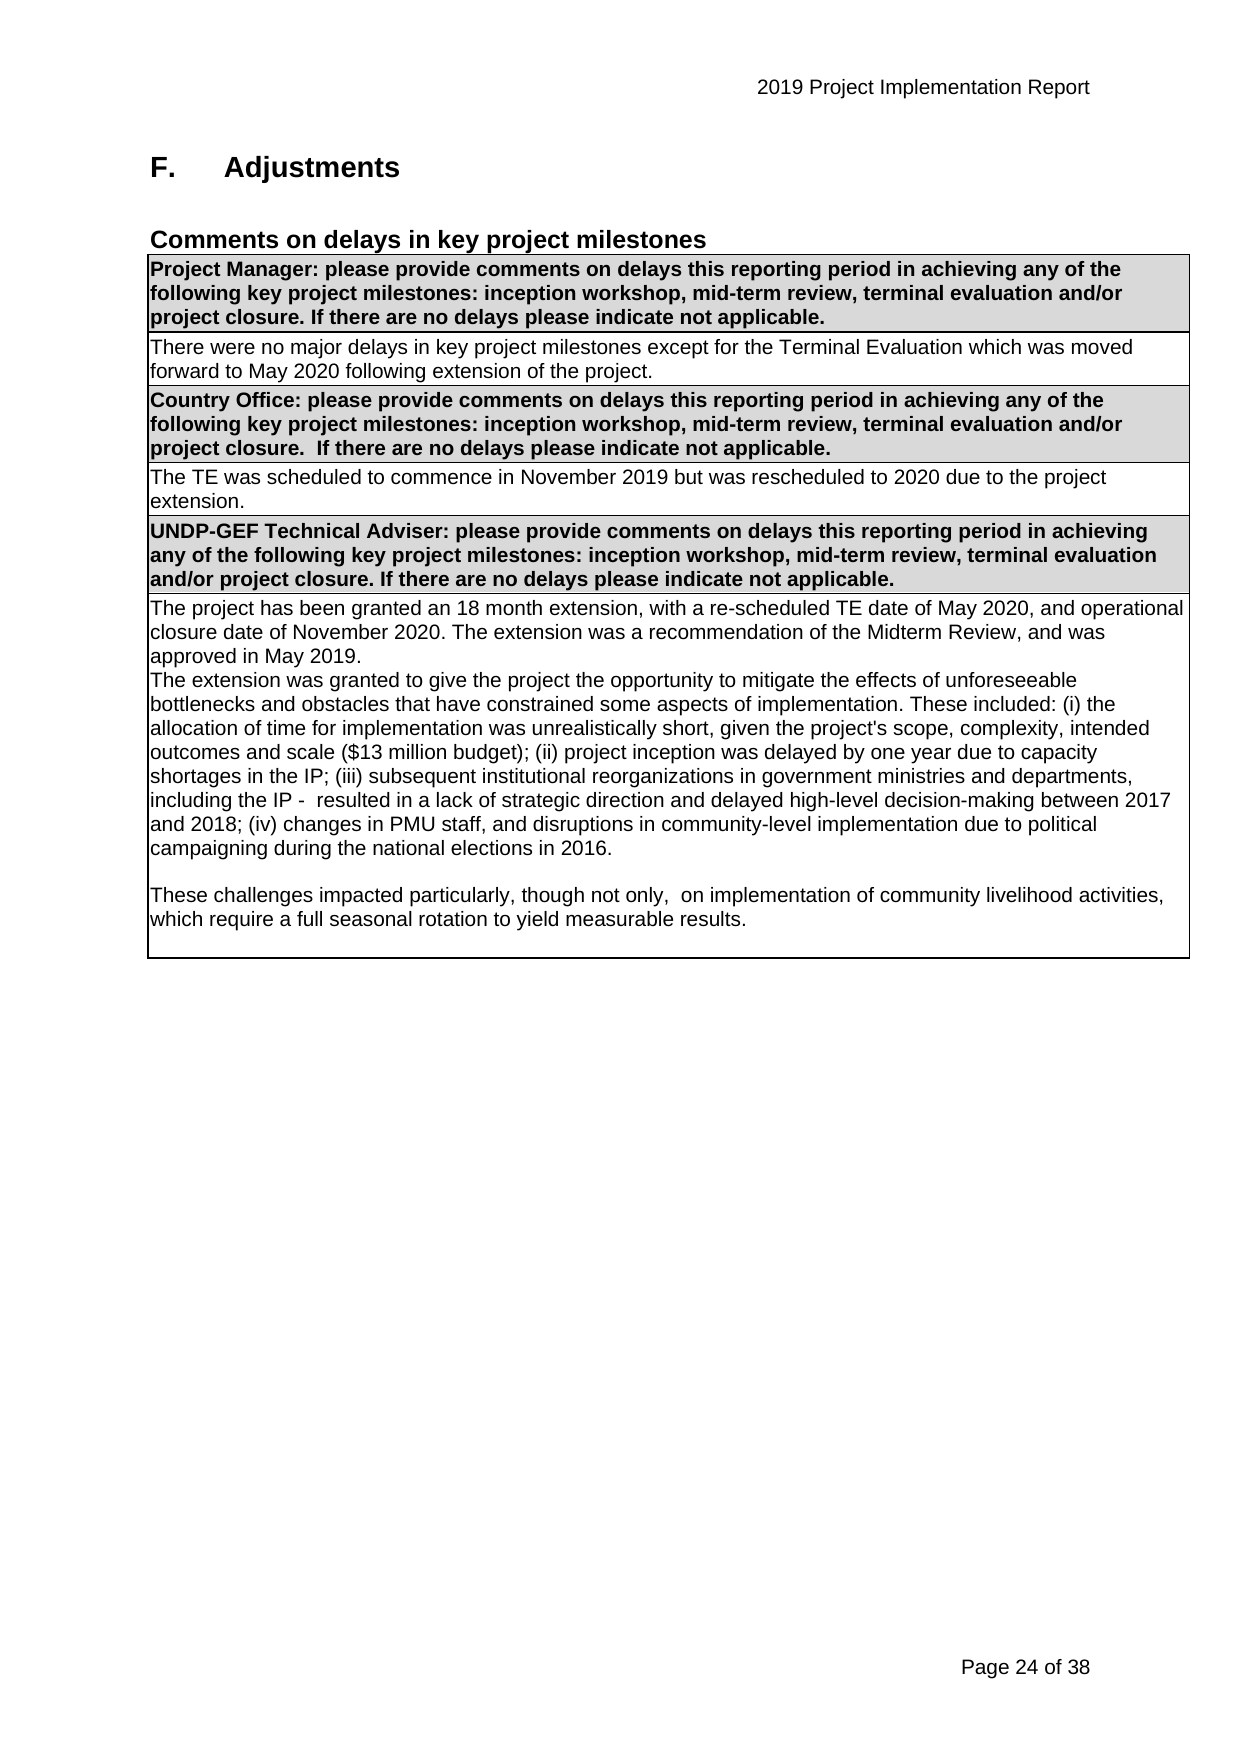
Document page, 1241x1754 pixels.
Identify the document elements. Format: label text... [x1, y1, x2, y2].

table_header Project Manager: please provide comments on delays this reporting period in achieving any of the following key project milestones: inception workshop, mid-term review, terminal evaluation and/or project closure. If there are no delays please indicate not applicable. [149, 255, 1189, 331]
table_cell The project has been granted an 18 month extension, with a re-scheduled TE date of May 2020, and operational closure date of November 2020. The extension was a recommendation of the Midterm Review, and was approved in May 2019. The extension was granted to give the project the opportunity to mitigate the effects of unforeseeable bottlenecks and obstacles that have constrained some aspects of implementation. These included: (i) the allocation of time for implementation was unrealistically short, given the project's scope, complexity, intended outcomes and scale ($13 million budget); (ii) project inception was delayed by one year due to capacity shortages in the IP; (iii) subsequent institutional reorganizations in government ministries and departments, including the IP - resulted in a lack of strategic direction and delayed high-level decision-making between 2017 and 2018; (iv) changes in PMU staff, and disruptions in community-level implementation due to political campaigning during the national elections in 2016. These challenges impacted particularly, though not only, on implementation of community livelihood activities, which require a full seasonal rotation to yield measurable results. [149, 594, 1189, 957]
table_cell The TE was scheduled to commence in November 2019 but was rescheduled to 2020 due to the project extension. [149, 463, 1189, 515]
table_cell There were no major delays in key project milestones except for the Terminal Evaluation which was moved forward to May 2020 following extension of the project. [149, 333, 1189, 384]
table_header UNDP-GEF Technical Adviser: please provide comments on delays this reporting period in achieving any of the following key project milestones: inception workshop, mid-term review, terminal evaluation and/or project closure. If there are no delays please indicate not applicable. [149, 516, 1189, 592]
text Comments on delays in key project milestones [150, 225, 1090, 254]
subtitle Adjustments [150, 150, 1090, 183]
table_header Country Office: please provide comments on delays this reporting period in achieving any of the following key project milestones: inception workshop, mid-term review, terminal evaluation and/or project closure. If there are no delays please indicate not applicable. [149, 386, 1189, 462]
